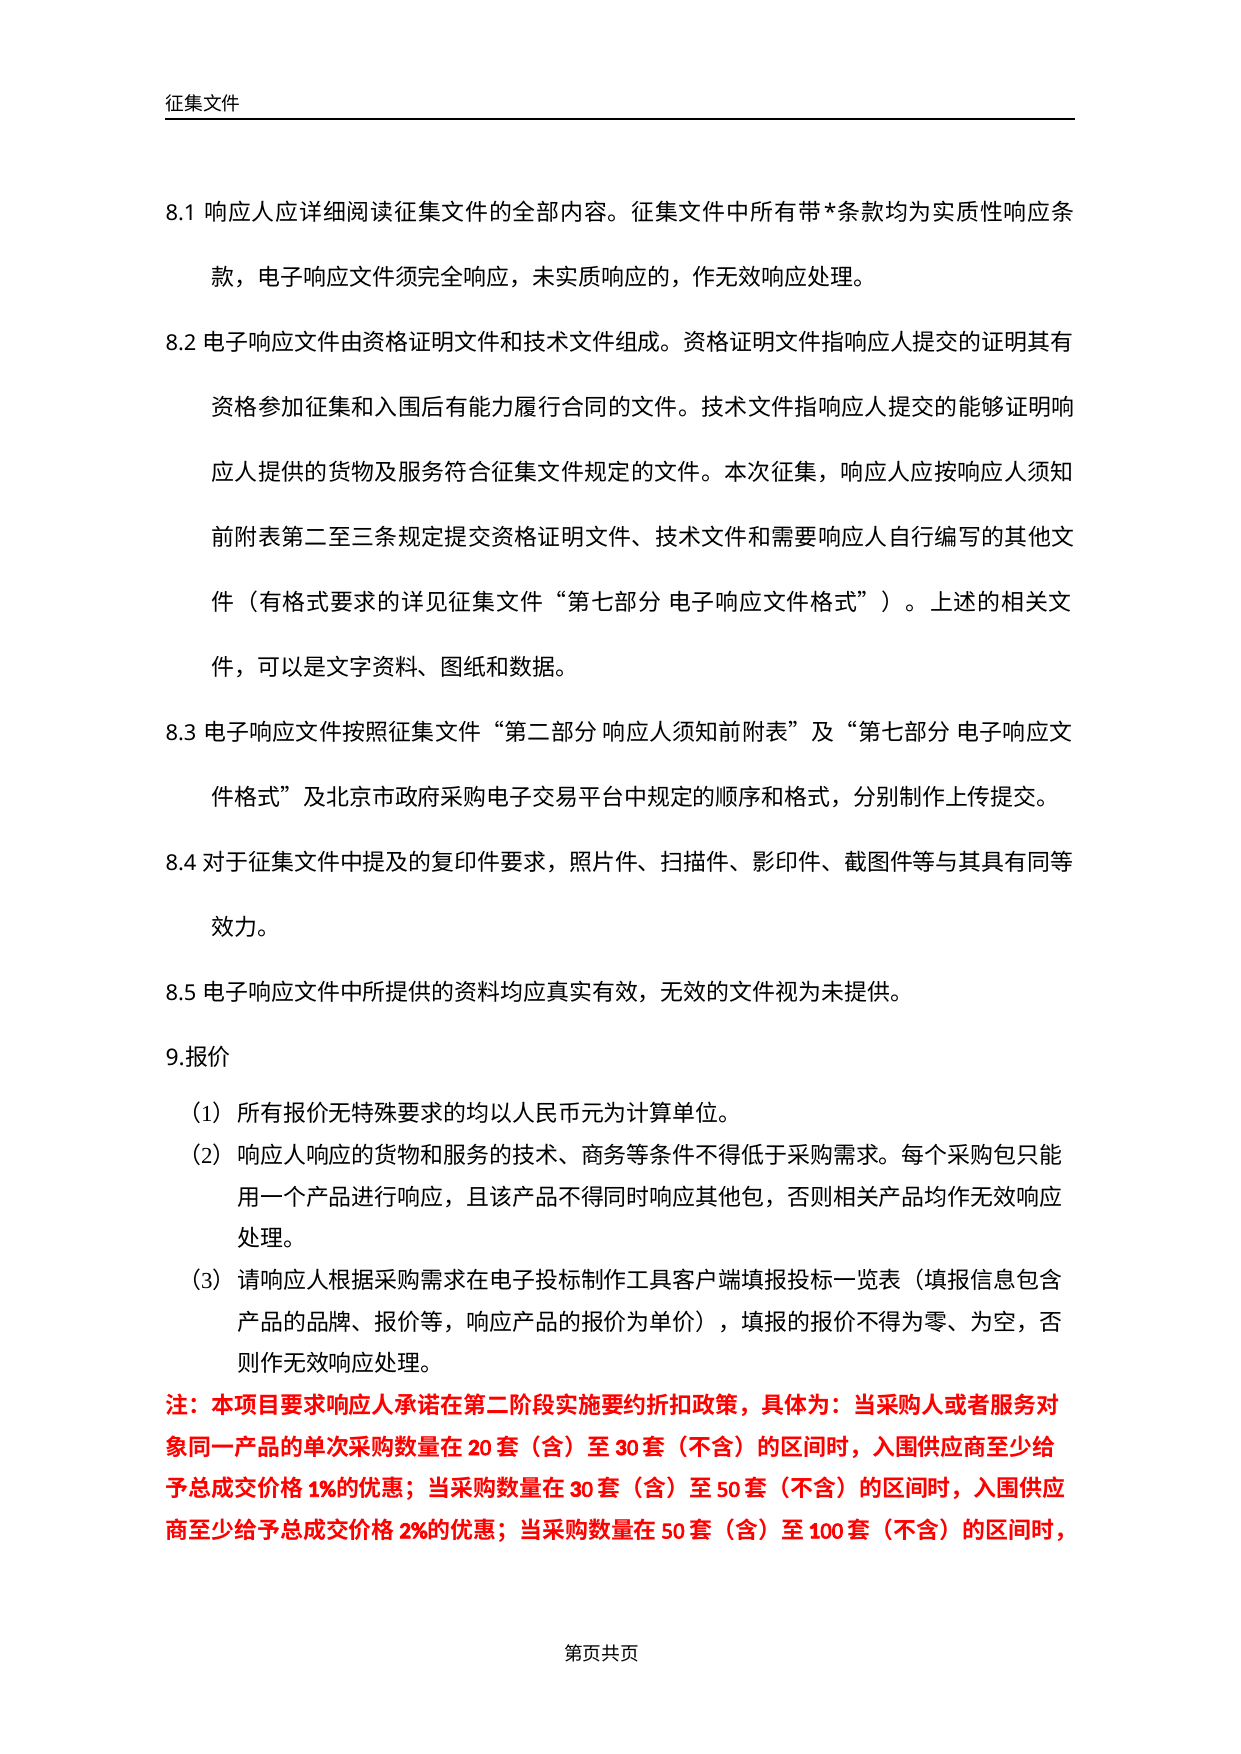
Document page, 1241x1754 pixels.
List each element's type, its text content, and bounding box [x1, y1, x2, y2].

list 响应人响应的货物和服务的技术、商务等条件不得低于采购需求。每个采购包只能用一个产品进行响应，且该产品不得同时响应其他包，否则相关产品均作无效响应处理。 [178, 1130, 1075, 1255]
list 电子响应文件按照征集文件“第二部分 响应人须知前附表”及“第七部分 电子响应文件格式”及北京市政府采购电子交易平台中规定的顺序和格式，分别制作上传提交。 [165, 698, 1075, 828]
list 所有报价无特殊要求的均以人民币元为计算单位。 [178, 1088, 1075, 1130]
list 请响应人根据采购需求在电子投标制作工具客户端填报投标一览表（填报信息包含产品的品牌、报价等，响应产品的报价为单价），填报的报价不得为零、为空，否则作无效响应处理。 [178, 1255, 1075, 1380]
list 对于征集文件中提及的复印件要求，照片件、扫描件、影印件、截图件等与其具有同等效力。 [165, 828, 1075, 958]
list 电子响应文件中所提供的资料均应真实有效，无效的文件视为未提供。 [165, 958, 1075, 1023]
list 响应人应详细阅读征集文件的全部内容。征集文件中所有带*条款均为实质性响应条款，电子响应文件须完全响应，未实质响应的，作无效响应处理。 [165, 178, 1075, 308]
list 报价 [165, 1023, 1075, 1088]
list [165, 1380, 1075, 1547]
list 电子响应文件由资格证明文件和技术文件组成。资格证明文件指响应人提交的证明其有资格参加征集和入围后有能力履行合同的文件。技术文件指响应人提交的能够证明响应人提供的货物及服务符合征集文件规定的文件。本次征集，响应人应按响应人须知前附表第二至三条规定提交资格证明文件、技术文件和需要响应人自行编写的其他文件（有格式要求的详见征集文件“第七部分 电子响应文件格式”）。上述的相关文件，可以是文字资料、图纸和数据。 [165, 308, 1075, 698]
